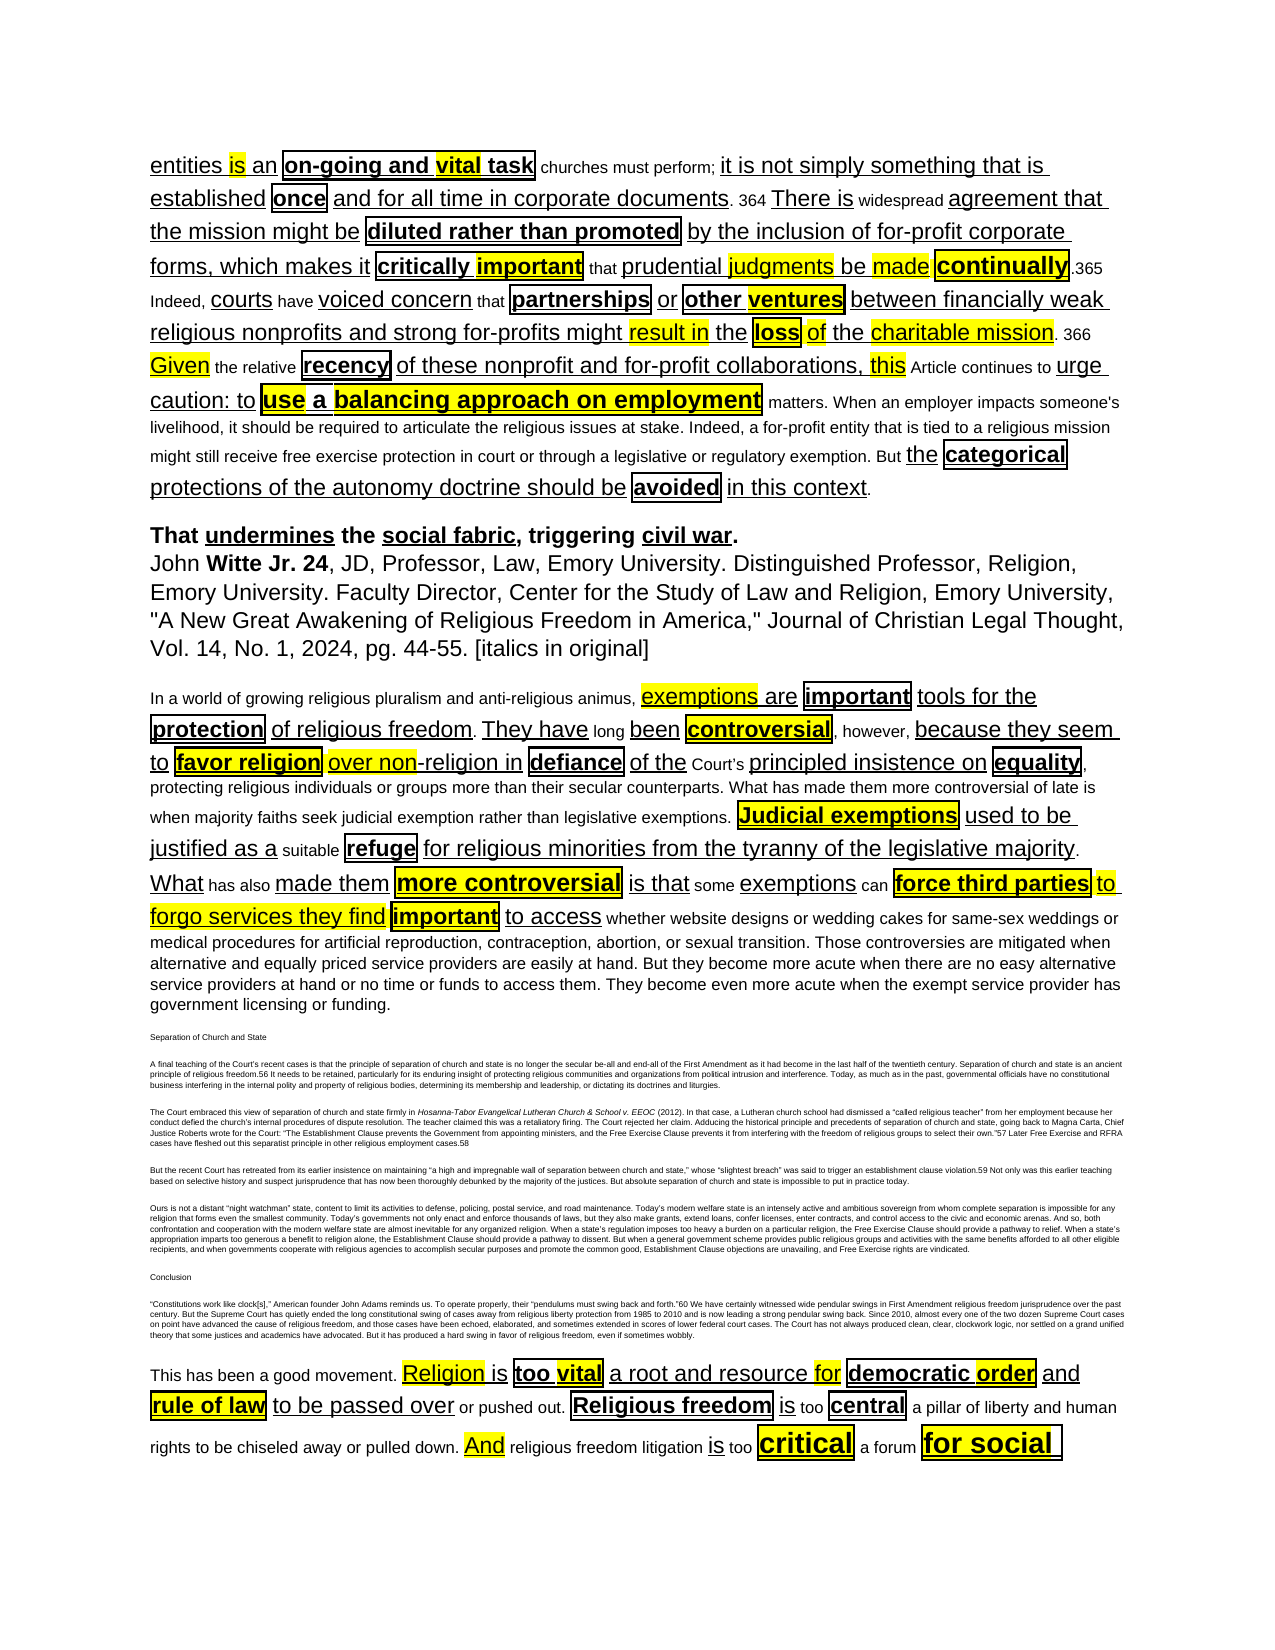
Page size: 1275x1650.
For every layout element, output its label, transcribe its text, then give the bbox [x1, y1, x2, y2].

text John Witte Jr. 24, JD, Professor, Law, Emory University. Distinguished Professor, Religion, Emory University. Faculty Director, Center for the Study of Law and Religion, Emory University, "A New Great Awakening of Religious Freedom in America," Journal of Christian Legal Thought, Vol. 14, No. 1, 2024, pg. 44-55. [italics in original] [150, 550, 1125, 662]
text In a world of growing religious pluralism and anti-religious animus, exemptions are important tools for the protection of religious freedom. They have long been controversial, however, because they seem to favor religion over non-religion in defiance of the Court’s principled insistence on equality, protecting religious individuals or groups more than their secular counterparts. What has made them more controversial of late is when majority faiths seek judicial exemption rather than legislative exemptions. Judicial exemptions used to be justified as a suitable refuge for religious minorities from the tyranny of the legislative majority. What has also made them more controversial is that some exemptions can force third parties to forgo services they find important to access whether website designs or wedding cakes for same-sex weddings or medical procedures for artificial reproduction, contraception, abortion, or sexual transition. Those controversies are mitigated when alternative and equally priced service providers are easily at hand. But they become more acute when there are no easy alternative service providers at hand or no time or funds to access them. They become even more acute when the exempt service provider has government licensing or funding. [150, 681, 1125, 1014]
subtitle That undermines the social fabric, triggering civil war. [150, 522, 1125, 548]
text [150, 1357, 1125, 1461]
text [150, 150, 1125, 503]
